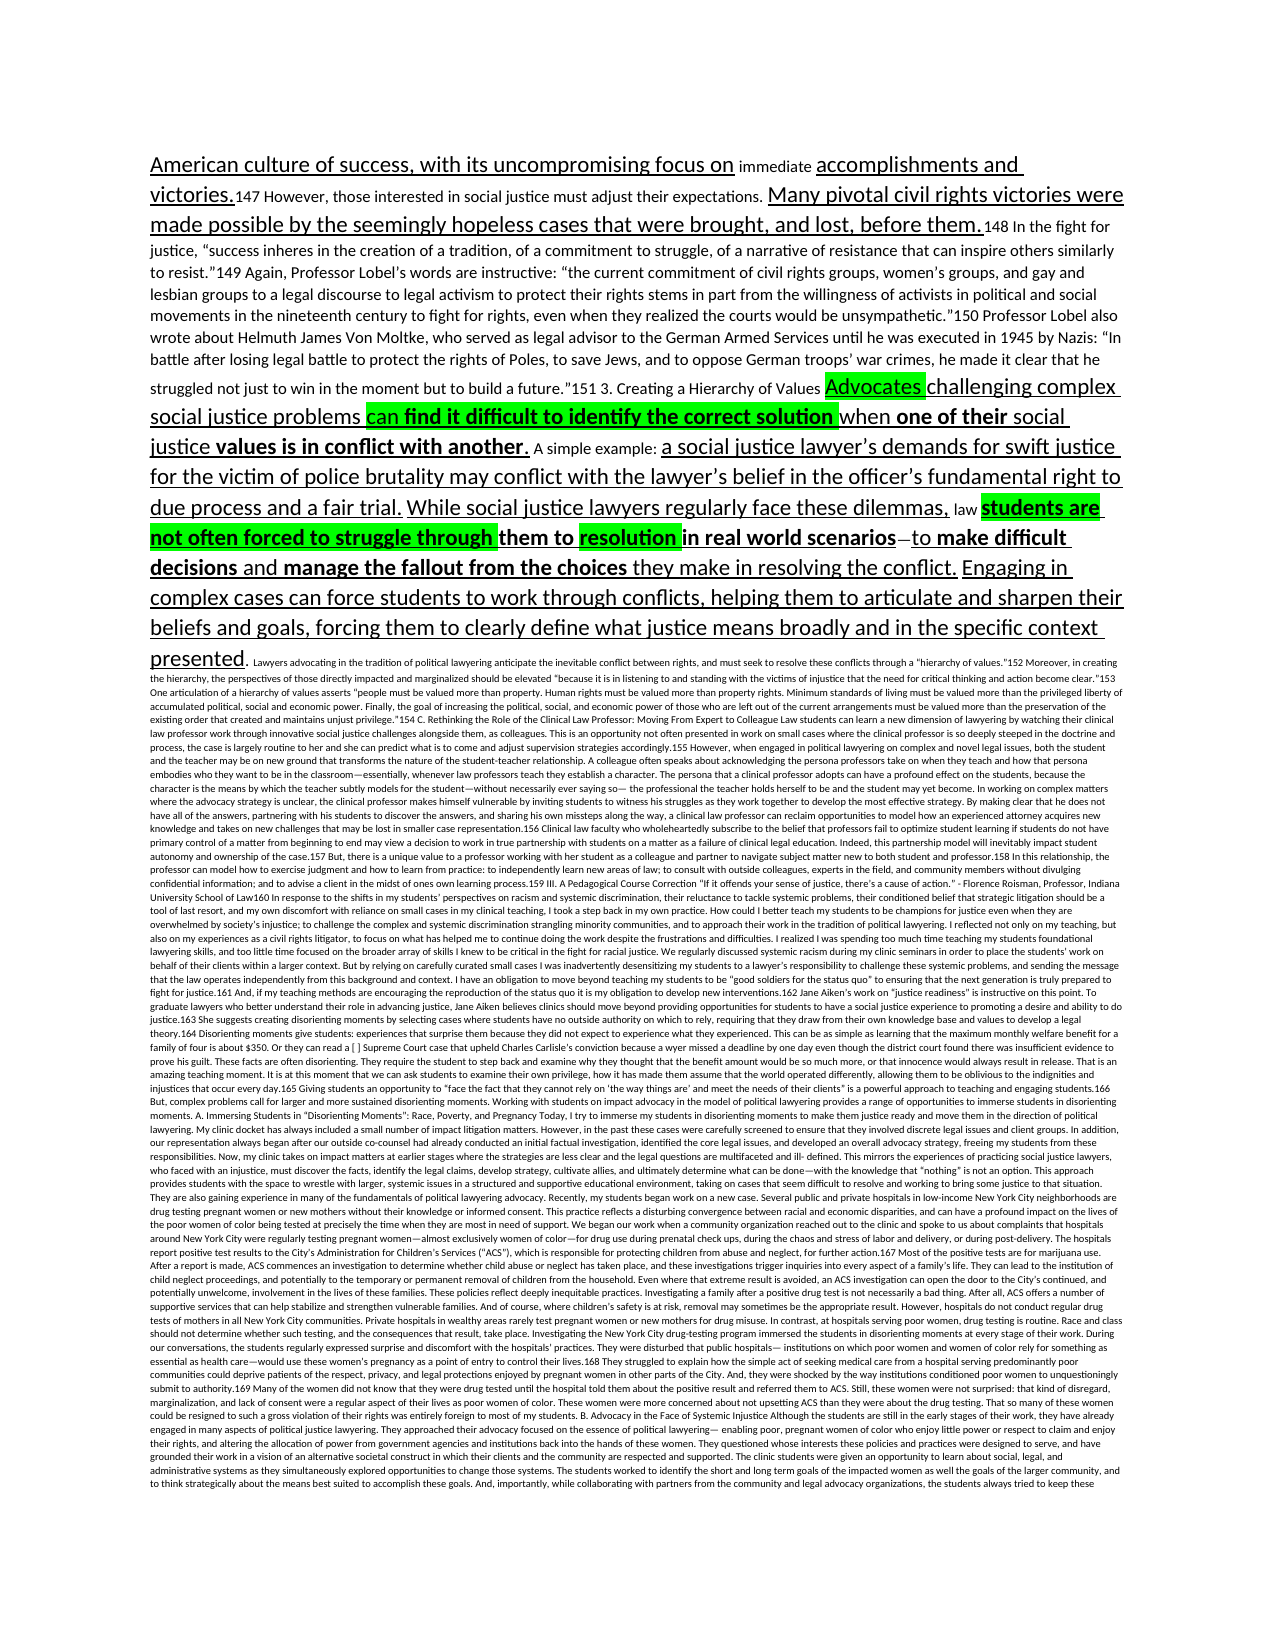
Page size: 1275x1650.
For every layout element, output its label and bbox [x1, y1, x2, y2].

text [150, 150, 1125, 1491]
